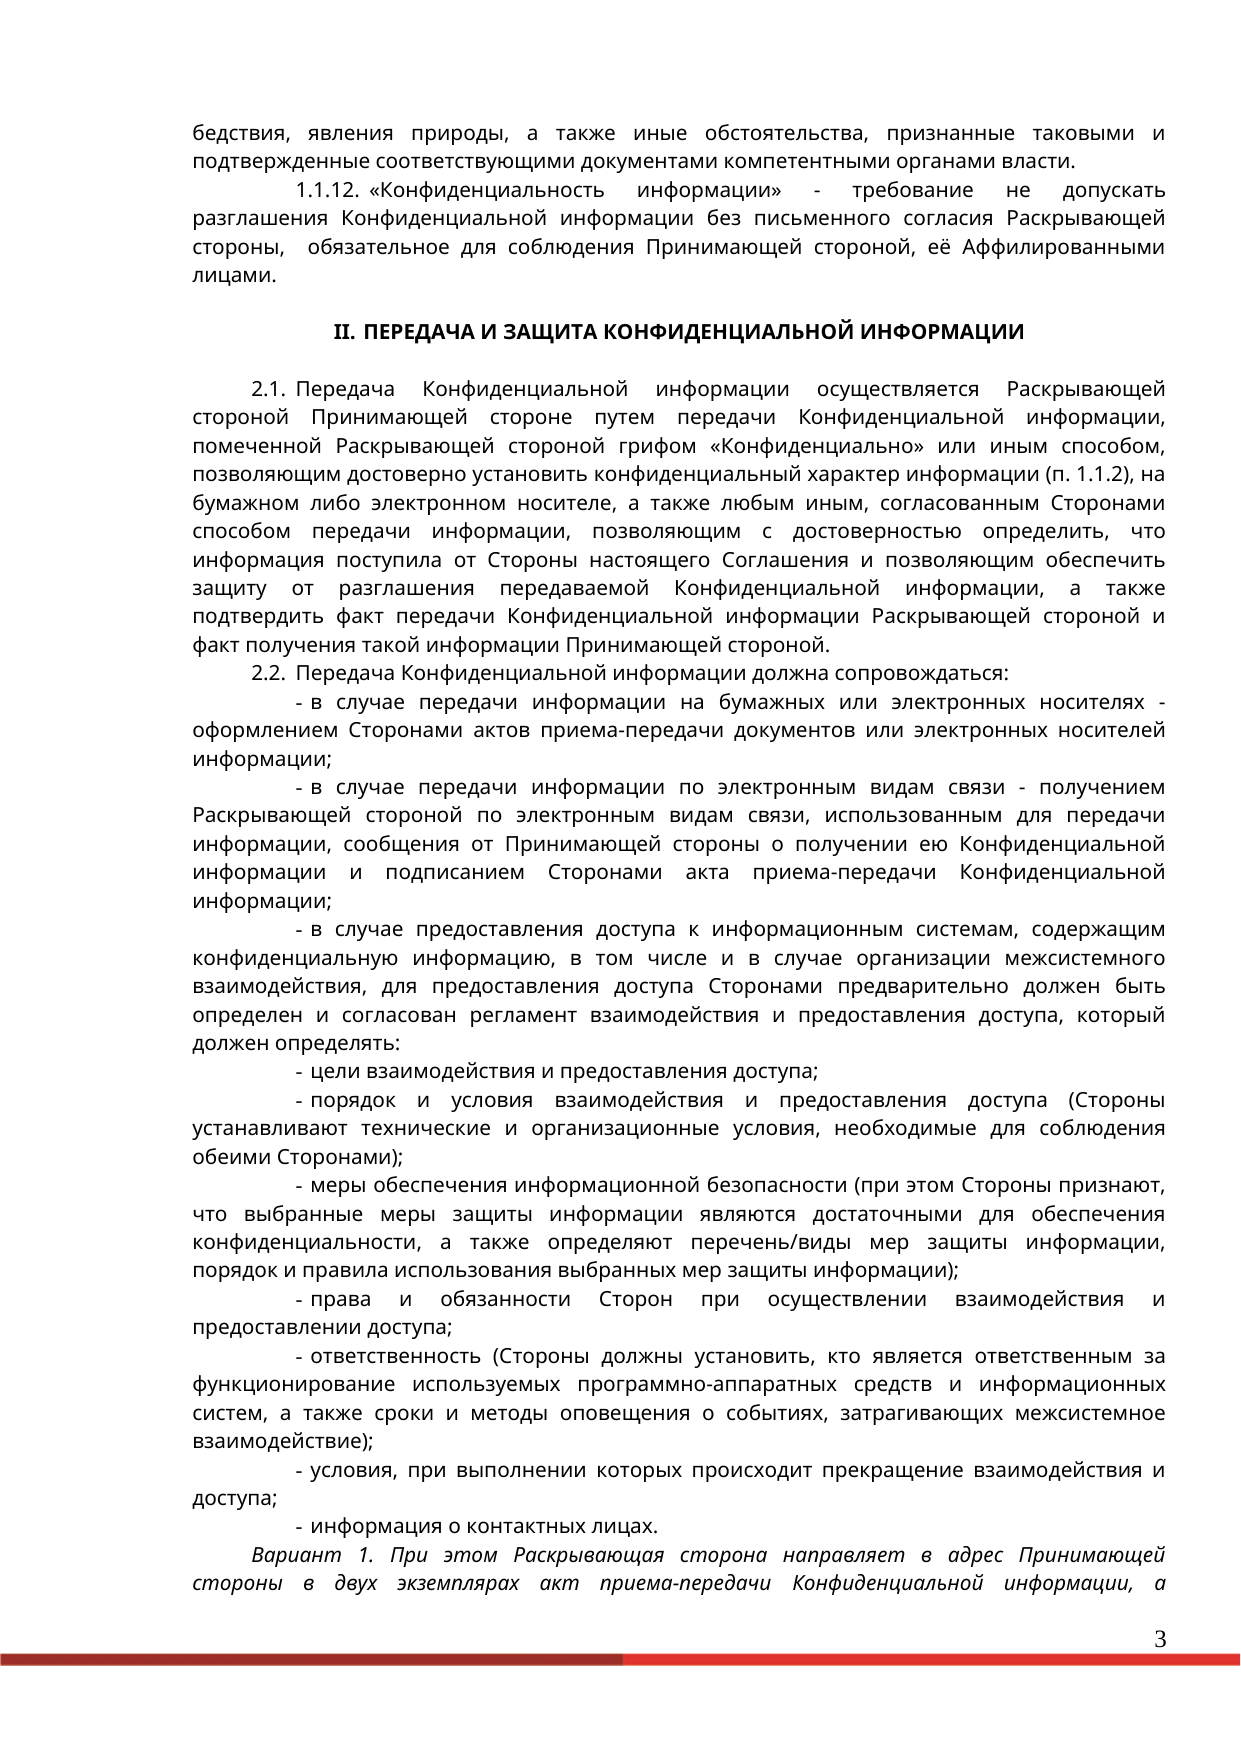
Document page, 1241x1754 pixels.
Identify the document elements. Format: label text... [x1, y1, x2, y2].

list цели взаимодействия и предоставления доступа; [192, 1057, 1167, 1085]
list условия, при выполнении которых происходит прекращение взаимодействия и доступа; [192, 1455, 1167, 1512]
list порядок и условия взаимодействия и предоставления доступа (Стороны устанавливают технические и организационные условия, необходимые для соблюдения обеими Сторонами); [192, 1085, 1167, 1170]
list «Конфиденциальность информации» - требование не допускать разглашения Конфиденциальной информации без письменного согласия Раскрывающей стороны, обязательное для соблюдения Принимающей стороной, её Аффилированными лицами. [192, 175, 1167, 289]
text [192, 1540, 1167, 1597]
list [192, 118, 1167, 175]
list в случае предоставления доступа к информационным системам, содержащим конфиденциальную информацию, в том числе и в случае организации межсистемного взаимодействия, для предоставления доступа Сторонами предварительно должен быть определен и согласован регламент взаимодействия и предоставления доступа, который должен определять: [192, 914, 1167, 1057]
list ПЕРЕДАЧА И ЗАЩИТА КОНФИДЕНЦИАЛЬНОЙ ИНФОРМАЦИИ [192, 317, 1167, 346]
list Передача Конфиденциальной информации осуществляется Раскрывающей стороной Принимающей стороне путем передачи Конфиденциальной информации, помеченной Раскрывающей стороной грифом «Конфиденциально» или иным способом, позволяющим достоверно установить конфиденциальный характер информации (п. 1.1.2), на бумажном либо электронном носителе, а также любым иным, согласованным Сторонами способом передачи информации, позволяющим с достоверностью определить, что информация поступила от Стороны настоящего Соглашения и позволяющим обеспечить защиту от разглашения передаваемой Конфиденциальной информации, а также подтвердить факт передачи Конфиденциальной информации Раскрывающей стороной и факт получения такой информации Принимающей стороной. [192, 374, 1167, 658]
list права и обязанности Сторон при осуществлении взаимодействия и предоставлении доступа; [192, 1284, 1167, 1341]
picture [0, 1653, 1241, 1666]
list Передача Конфиденциальной информации должна сопровождаться: [192, 658, 1167, 687]
list информация о контактных лицах. [192, 1512, 1167, 1540]
list в случае передачи информации по электронным видам связи - получением Раскрывающей стороной по электронным видам связи, использованным для передачи информации, сообщения от Принимающей стороны о получении ею Конфиденциальной информации и подписанием Сторонами акта приема-передачи Конфиденциальной информации; [192, 772, 1167, 914]
list меры обеспечения информационной безопасности (при этом Стороны признают, что выбранные меры защиты информации являются достаточными для обеспечения конфиденциальности, а также определяют перечень/виды мер защиты информации, порядок и правила использования выбранных мер защиты информации); [192, 1170, 1167, 1284]
list в случае передачи информации на бумажных или электронных носителях - оформлением Сторонами актов приема-передачи документов или электронных носителей информации; [192, 687, 1167, 772]
list ответственность (Стороны должны установить, кто является ответственным за функционирование используемых программно-аппаратных средств и информационных систем, а также сроки и методы оповещения о событиях, затрагивающих межсистемное взаимодействие); [192, 1341, 1167, 1455]
